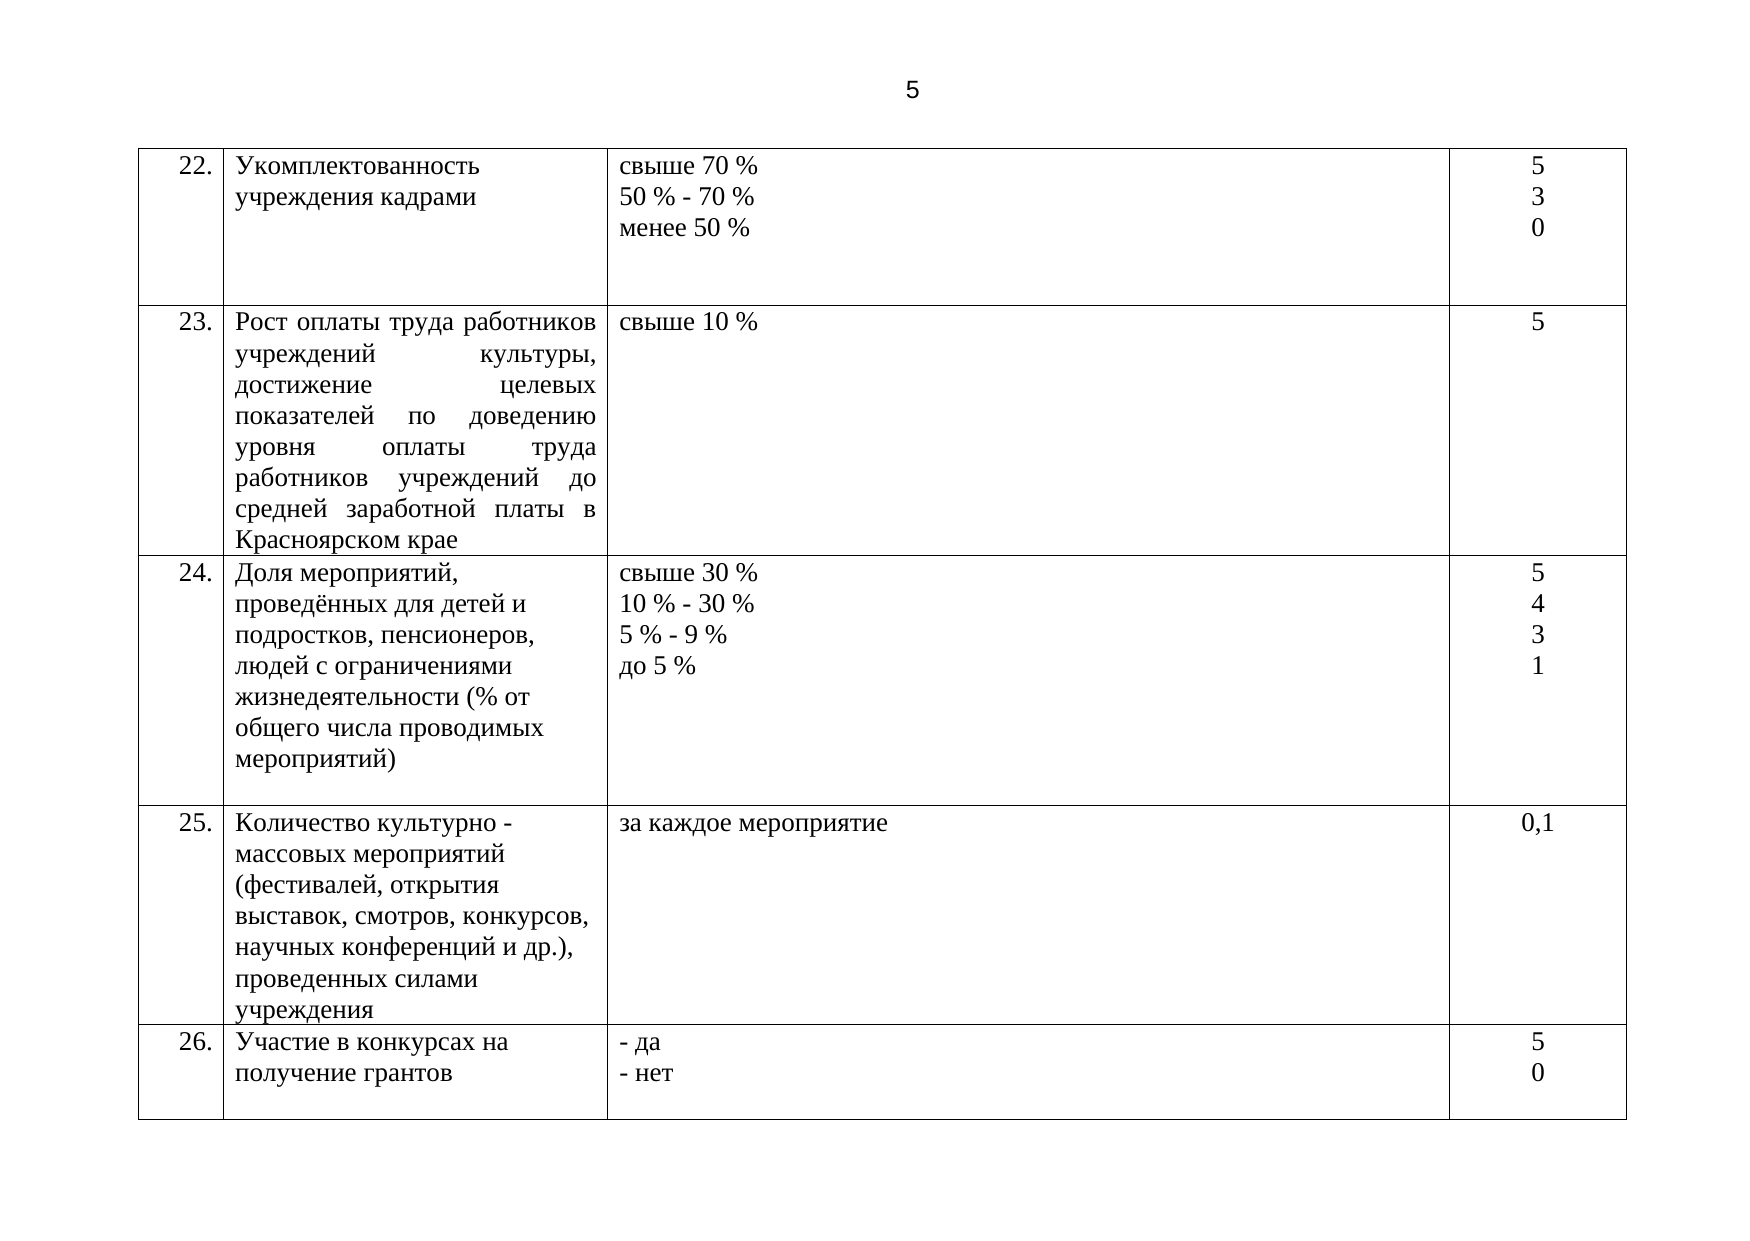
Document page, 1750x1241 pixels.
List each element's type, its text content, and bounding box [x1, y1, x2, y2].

table_cell Укомплектованность учреждения кадрами [224, 149, 607, 304]
table_cell 5 3 0 [1450, 149, 1626, 304]
table_cell свыше 70 % 50 % - 70 % менее 50 % [608, 149, 1449, 304]
table_cell 5 [1450, 306, 1626, 555]
table_cell 22. [139, 149, 223, 304]
table_cell 25. [139, 806, 223, 1024]
table_cell 23. [139, 306, 223, 555]
table_cell 5 4 3 1 [1450, 556, 1626, 805]
table_cell Доля мероприятий, проведённых для детей и подростков, пенсионеров, людей с ограничениями жизнедеятельности (% от общего числа проводимых мероприятий) [224, 556, 607, 805]
table_cell 26. [139, 1025, 223, 1118]
table_cell свыше 30 % 10 % - 30 % 5 % - 9 % до 5 % [608, 556, 1449, 805]
table_cell 0,1 [1450, 806, 1626, 1024]
table_cell свыше 10 % [608, 306, 1449, 555]
table_cell 24. [139, 556, 223, 805]
table_cell Количество культурно -массовых мероприятий (фестивалей, открытия выставок, смотров, конкурсов, научных конференций и др.), проведенных силами учреждения [224, 806, 607, 1024]
table_cell за каждое мероприятие [608, 806, 1449, 1024]
table_cell Участие в конкурсах на получение грантов [224, 1025, 607, 1118]
table_cell Рост оплаты труда работников учреждений культуры, достижение целевых показателей по доведению уровня оплаты труда работников учреждений до средней заработной платы в Красноярском крае [224, 306, 607, 555]
table_cell 5 0 [1450, 1025, 1626, 1118]
table_cell - да - нет [608, 1025, 1449, 1118]
